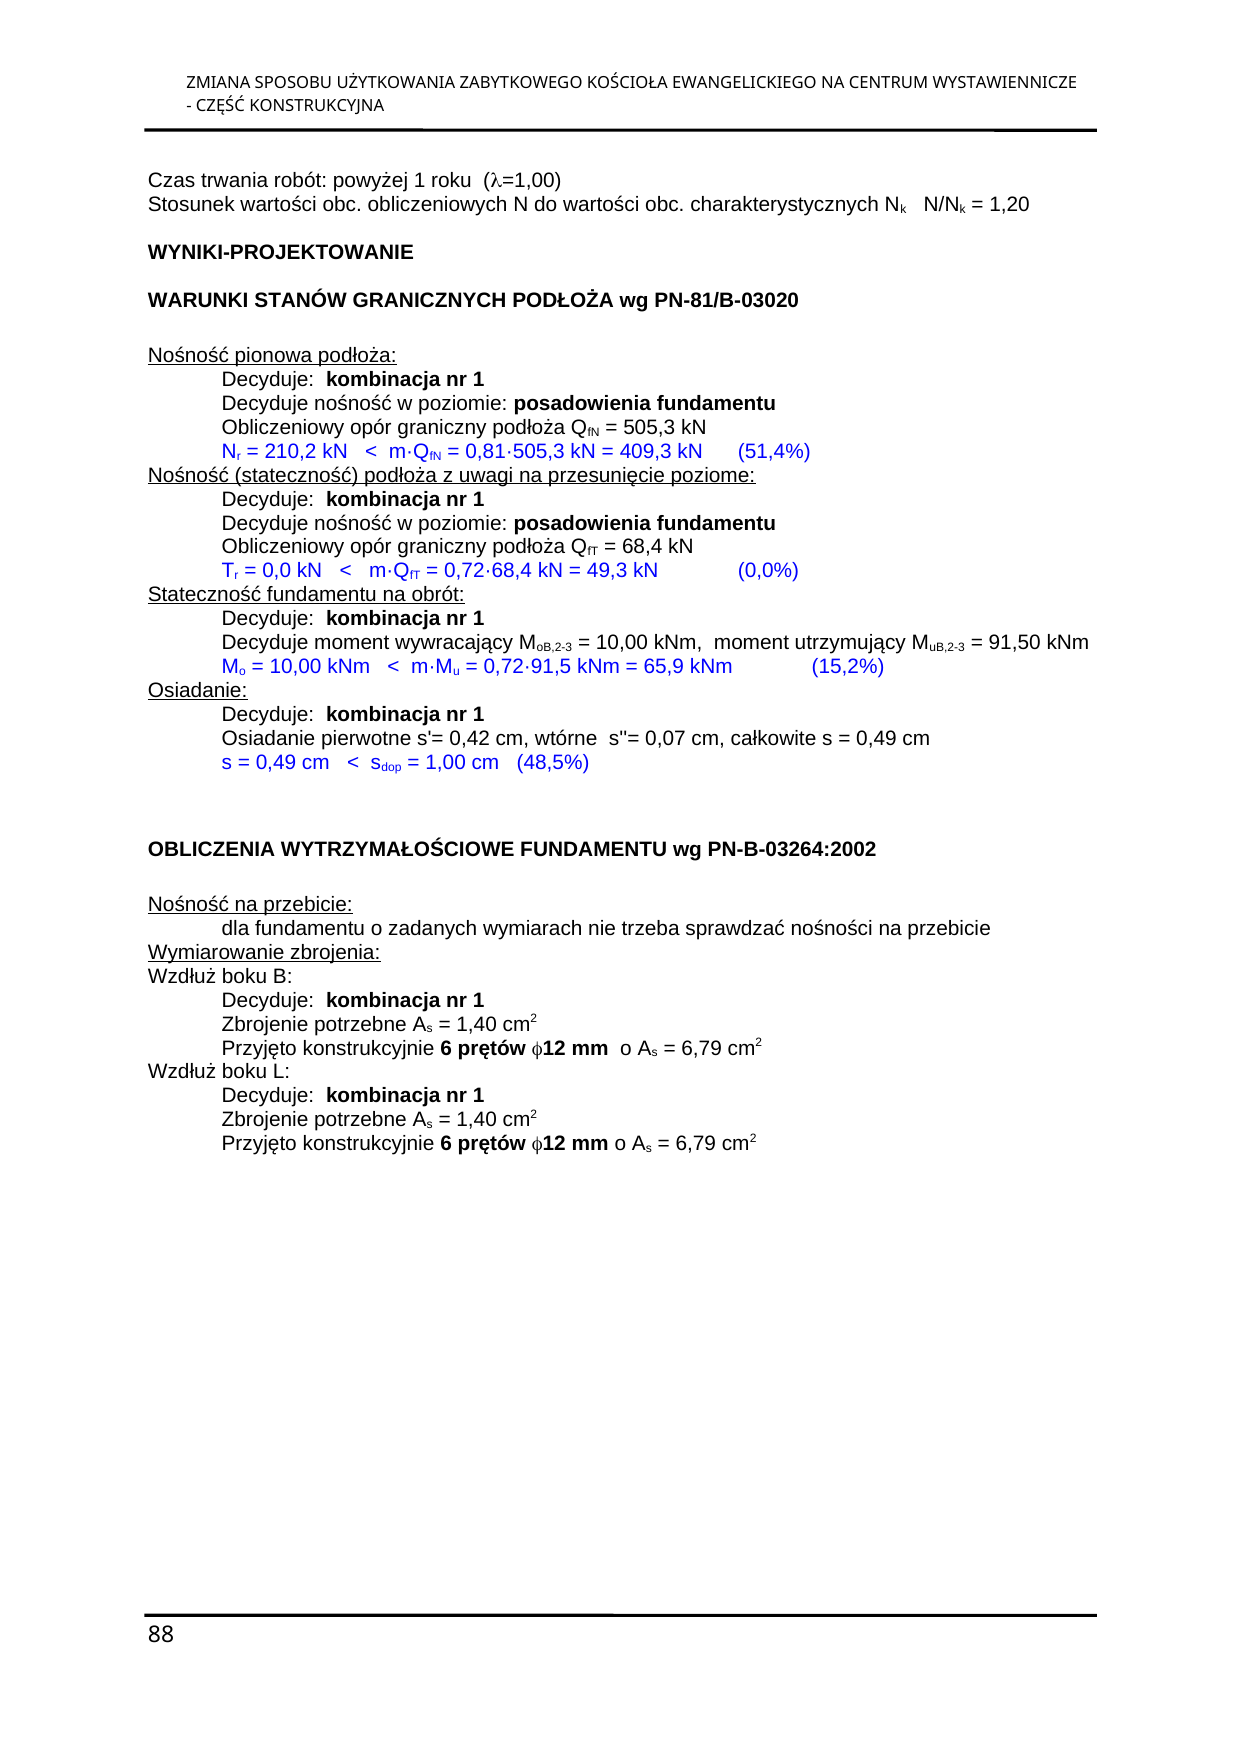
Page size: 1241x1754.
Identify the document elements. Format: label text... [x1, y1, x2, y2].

text Decyduje nośność w poziomie: posadowienia fundamentu [148, 391, 1093, 414]
text Zbrojenie potrzebne As = 1,40 cm2 [148, 1107, 1093, 1131]
text Obliczeniowy opór graniczny podłoża QfN = 505,3 kN [148, 414, 1093, 438]
text Nośność na przebicie: [148, 892, 1093, 916]
text Wzdłuż boku L: [148, 1059, 1093, 1083]
text Przyjęto konstrukcyjnie 6 prętów 12 mm o As = 6,79 cm2 [148, 1131, 1093, 1155]
text dla fundamentu o zadanych wymiarach nie trzeba sprawdzać nośności na przebicie [148, 916, 1093, 939]
text OBLICZENIA WYTRZYMAŁOŚCIOWE FUNDAMENTU wg PN-B-03264:2002 [148, 836, 1093, 860]
text Czas trwania robót: powyżej 1 roku (=1,00) [148, 167, 1093, 192]
text WYNIKI-PROJEKTOWANIE [148, 239, 1093, 263]
text Przyjęto konstrukcyjnie 6 prętów 12 mm o As = 6,79 cm2 [148, 1035, 1093, 1059]
text Decyduje: kombinacja nr 1 [148, 606, 1093, 630]
text Decyduje: kombinacja nr 1 [148, 1083, 1093, 1107]
text Zbrojenie potrzebne As = 1,40 cm2 [148, 1011, 1093, 1035]
text Wzdłuż boku B: [148, 963, 1093, 987]
text Nośność pionowa podłoża: [148, 343, 1093, 367]
text Stosunek wartości obc. obliczeniowych N do wartości obc. charakterystycznych Nk N/Nk = 1,20 [148, 192, 1093, 216]
text Wymiarowanie zbrojenia: [148, 939, 1093, 963]
text Mo = 10,00 kNm < m·Mu = 0,72·91,5 kNm = 65,9 kNm (15,2%) [148, 654, 1093, 678]
text Tr = 0,0 kN < m·QfT = 0,72·68,4 kN = 49,3 kN (0,0%) [148, 558, 1093, 582]
text Decyduje: kombinacja nr 1 [148, 486, 1093, 510]
text Decyduje: kombinacja nr 1 [148, 987, 1093, 1011]
text Osiadanie pierwotne s'= 0,42 cm, wtórne s''= 0,07 cm, całkowite s = 0,49 cm [148, 726, 1093, 750]
text Decyduje moment wywracający MoB,2-3 = 10,00 kNm, moment utrzymujący MuB,2-3 = 91,50 kNm [148, 630, 1093, 654]
text WARUNKI STANÓW GRANICZNYCH PODŁOŻA wg PN-81/B-03020 [148, 287, 1093, 311]
text Obliczeniowy opór graniczny podłoża QfT = 68,4 kN [148, 534, 1093, 558]
text Osiadanie: [148, 678, 1093, 702]
text Nr = 210,2 kN < m·QfN = 0,81·505,3 kN = 409,3 kN (51,4%) [148, 438, 1093, 462]
text Decyduje: kombinacja nr 1 [148, 367, 1093, 391]
text s = 0,49 cm < sdop = 1,00 cm (48,5%) [148, 750, 1093, 774]
text Decyduje: kombinacja nr 1 [148, 702, 1093, 726]
text Stateczność fundamentu na obrót: [148, 582, 1093, 606]
text Nośność (stateczność) podłoża z uwagi na przesunięcie poziome: [148, 462, 1093, 486]
text Decyduje nośność w poziomie: posadowienia fundamentu [148, 510, 1093, 534]
